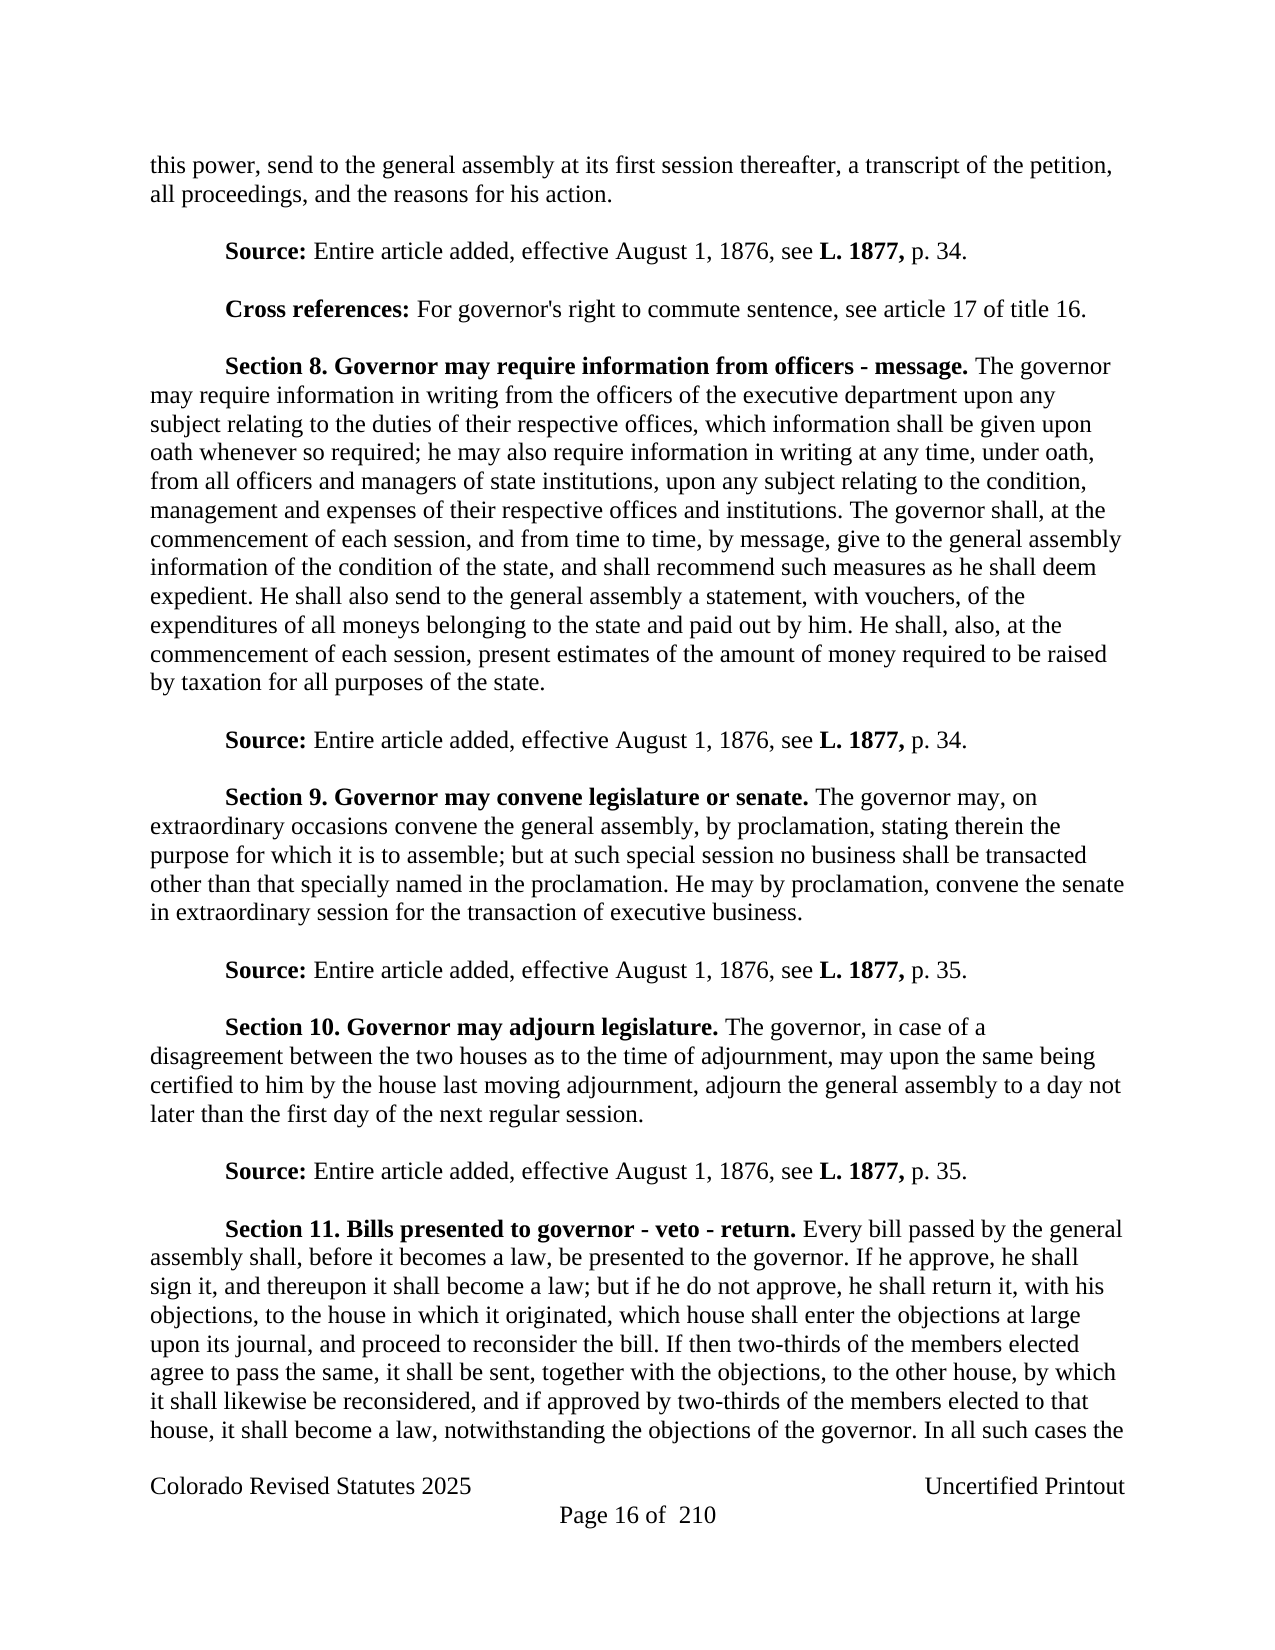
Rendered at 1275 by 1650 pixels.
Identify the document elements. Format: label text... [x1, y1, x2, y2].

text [150, 150, 1125, 207]
text Source: Entire article added, effective August 1, 1876, see L. 1877, p. 34. [150, 725, 1125, 754]
text Section 8. Governor may require information from officers - message. The governor may require information in writing from the officers of the executive department upon any subject relating to the duties of their respective offices, which information shall be given upon oath whenever so required; he may also require information in writing at any time, under oath, from all officers and managers of state institutions, upon any subject relating to the condition, management and expenses of their respective offices and institutions. The governor shall, at the commencement of each session, and from time to time, by message, give to the general assembly information of the condition of the state, and shall recommend such measures as he shall deem expedient. He shall also send to the general assembly a statement, with vouchers, of the expenditures of all moneys belonging to the state and paid out by him. He shall, also, at the commencement of each session, present estimates of the amount of money required to be raised by taxation for all purposes of the state. [150, 351, 1125, 696]
text Section 10. Governor may adjourn legislature. The governor, in case of a disagreement between the two houses as to the time of adjournment, may upon the same being certified to him by the house last moving adjournment, adjourn the general assembly to a day not later than the first day of the next regular session. [150, 1012, 1125, 1127]
text Source: Entire article added, effective August 1, 1876, see L. 1877, p. 35. [150, 1156, 1125, 1185]
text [150, 1214, 1125, 1444]
text Cross references: For governor's right to commute sentence, see article 17 of title 16. [150, 294, 1125, 322]
text Section 9. Governor may convene legislature or senate. The governor may, on extraordinary occasions convene the general assembly, by proclamation, stating therein the purpose for which it is to assemble; but at such special session no business shall be transacted other than that specially named in the proclamation. He may by proclamation, convene the senate in extraordinary session for the transaction of executive business. [150, 782, 1125, 926]
text Source: Entire article added, effective August 1, 1876, see L. 1877, p. 34. [150, 236, 1125, 265]
text Source: Entire article added, effective August 1, 1876, see L. 1877, p. 35. [150, 955, 1125, 984]
